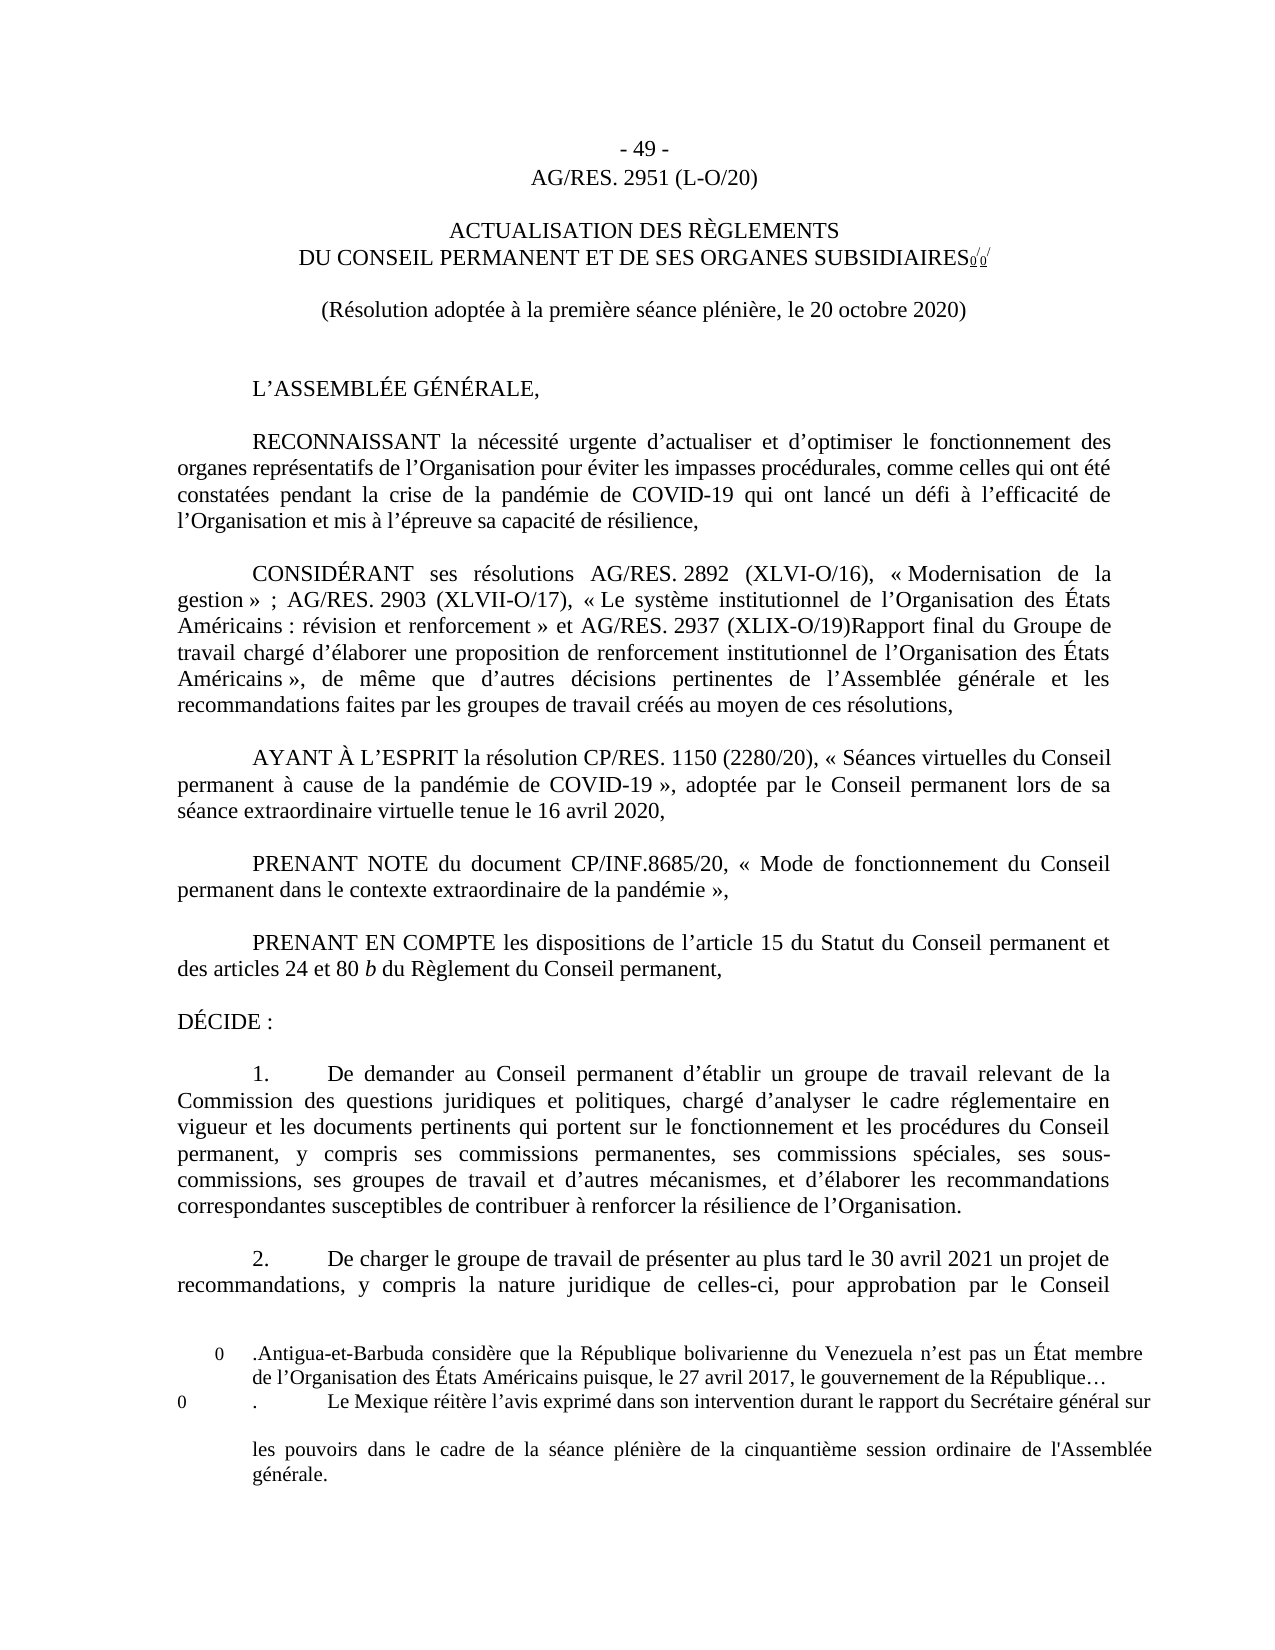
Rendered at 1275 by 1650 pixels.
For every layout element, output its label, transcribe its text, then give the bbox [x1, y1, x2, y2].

text AYANT À L’ESPRIT la résolution CP/RES. 1150 (2280/20), « Séances virtuelles du Conseil permanent à cause de la pandémie de COVID-19 », adoptée par le Conseil permanent lors de sa séance extraordinaire virtuelle tenue le 16 avril 2020, [177, 744, 1111, 823]
text PRENANT EN COMPTE les dispositions de l’article 15 du Statut du Conseil permanent et des articles 24 et 80 b du Règlement du Conseil permanent, [177, 929, 1111, 981]
text 1. De demander au Conseil permanent d’établir un groupe de travail relevant de la Commission des questions juridiques et politiques, chargé d’analyser le cadre réglementaire en vigueur et les documents pertinents qui portent sur le fonctionnement et les procédures du Conseil permanent, y compris ses commissions permanentes, ses commissions spéciales, ses sous-commissions, ses groupes de travail et d’autres mécanismes, et d’élaborer les recommandations correspondantes susceptibles de contribuer à renforcer la résilience de l’Organisation. [177, 1061, 1111, 1219]
text PRENANT NOTE du document CP/INF.8685/20, « Mode de fonctionnement du Conseil permanent dans le contexte extraordinaire de la pandémie », [177, 850, 1111, 902]
text CONSIDÉRANT ses résolutions AG/RES. 2892 (XLVI-O/16), « Modernisation de la gestion » ; AG/RES. 2903 (XLVII-O/17), « Le système institutionnel de l’Organisation des États Américains : révision et renforcement » et AG/RES. 2937 (XLIX-O/19), « Rapport final du Groupe de travail chargé d’élaborer une proposition de renforcement institutionnel de l’Organisation des États Américains », de même que d’autres décisions pertinentes de l’Assemblée générale et les recommandations faites par les groupes de travail créés au moyen de ces résolutions, [177, 560, 1111, 718]
text (Résolution adoptée à la première séance plénière, le 20 octobre 2020) [177, 296, 1111, 323]
subtitle AG/RES. 2951 (L-O/20) ACTUALISATION DES RÈGLEMENTS DU CONSEIL PERMANENT ET DE SES ORGANES SUBSIDIAIRES// [177, 164, 1111, 270]
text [177, 1245, 1111, 1298]
text L’ASSEMBLÉE GÉNÉRALE, [177, 375, 1111, 402]
text DÉCIDE : [177, 1008, 1111, 1034]
text RECONNAISSANT la nécessité urgente d’actualiser et d’optimiser le fonctionnement des organes représentatifs de l’Organisation pour éviter les impasses procédurales, comme celles qui ont été constatées pendant la crise de la pandémie de COVID-19 qui ont lancé un défi à l’efficacité de l’Organisation et mis à l’épreuve sa capacité de résilience, [177, 428, 1111, 533]
